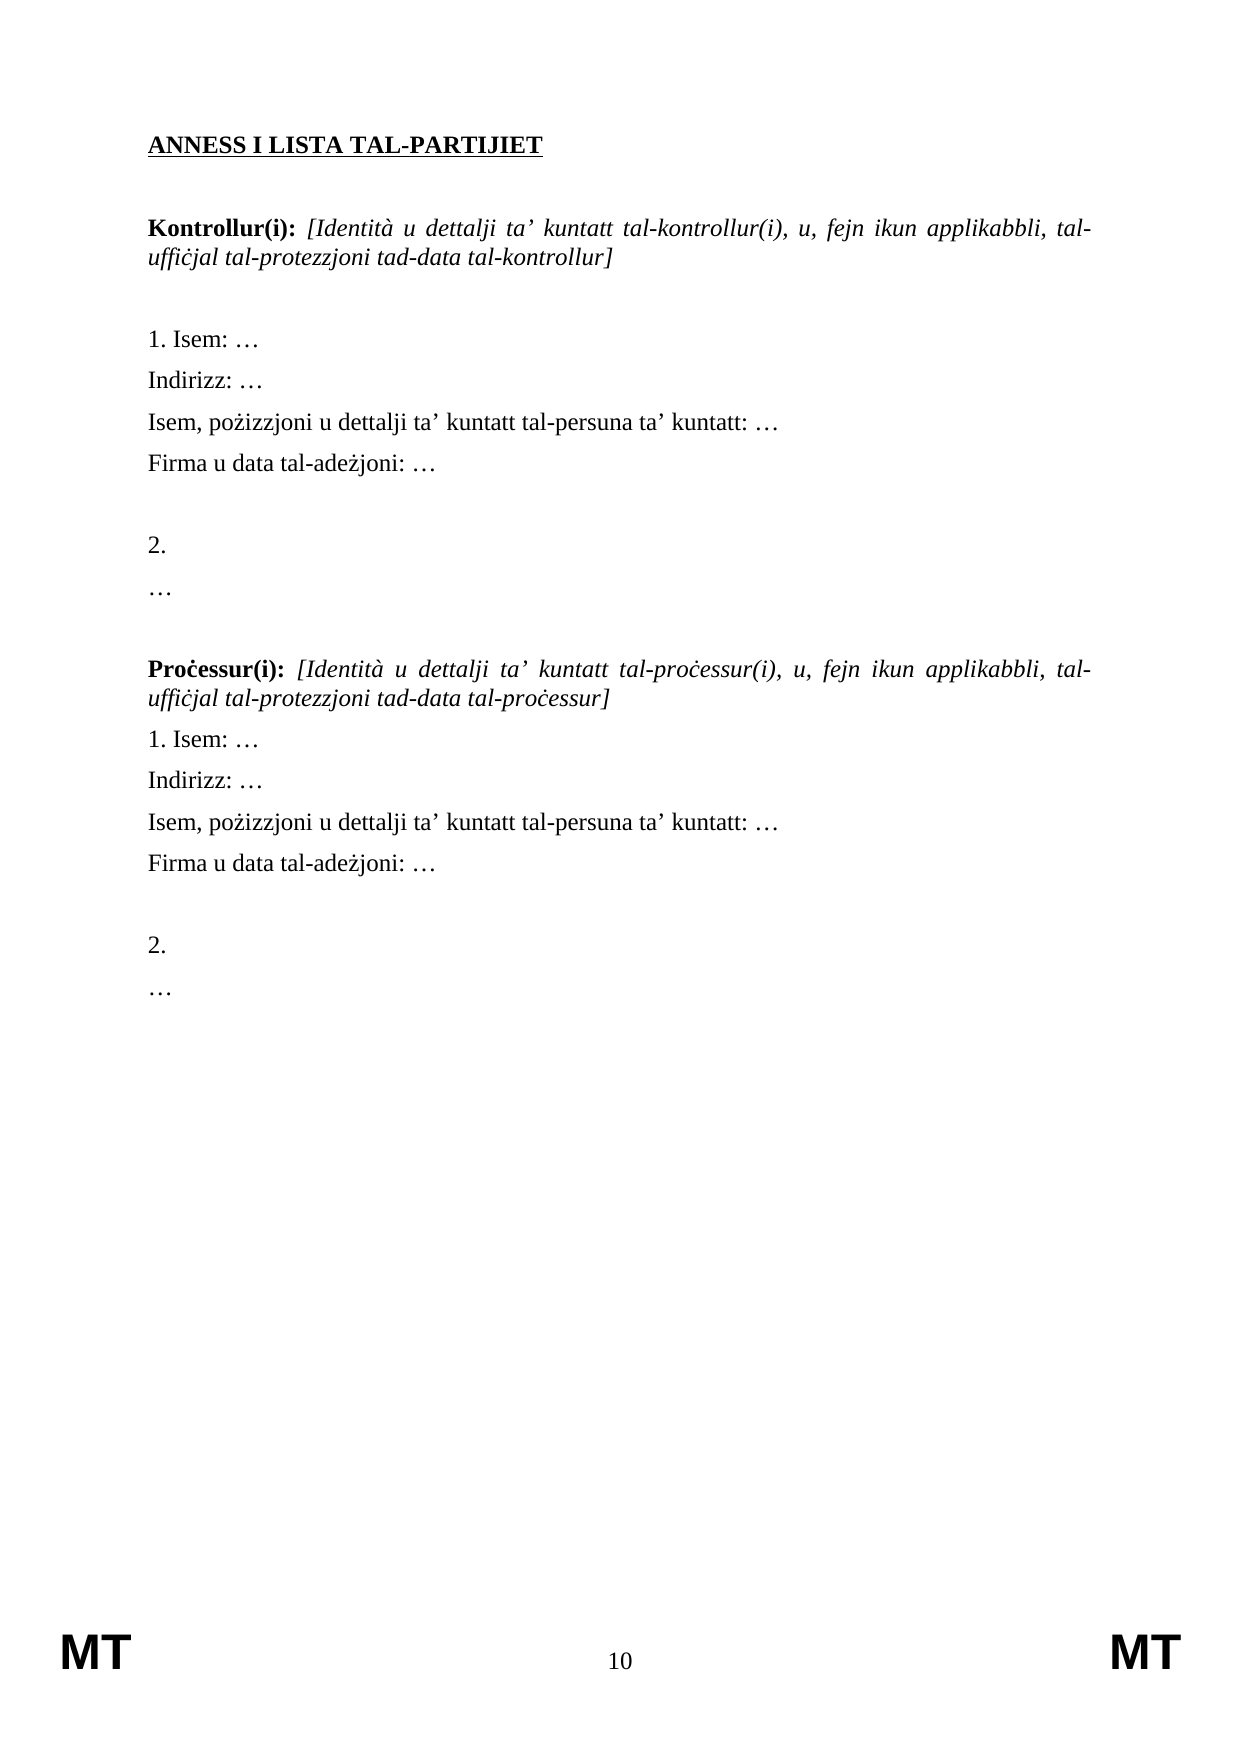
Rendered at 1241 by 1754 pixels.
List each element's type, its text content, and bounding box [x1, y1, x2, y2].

text Isem, pożizzjoni u dettalji ta’ kuntatt tal-persuna ta’ kuntatt: … [148, 807, 1093, 836]
text … [148, 972, 1093, 1001]
text Kontrollur(i): [Identità u dettalji ta’ kuntatt tal-kontrollur(i), u, fejn ikun applikabbli, tal-uffiċjal tal-protezzjoni tad-data tal-kontrollur] [148, 213, 1093, 271]
text 2. [148, 531, 1093, 559]
text Firma u data tal-adeżjoni: … [148, 848, 1093, 877]
text Indirizz: … [148, 766, 1093, 794]
text 2. [148, 931, 1093, 959]
text … [148, 572, 1093, 601]
text Indirizz: … [148, 366, 1093, 394]
text 1. Isem: … [148, 324, 1093, 353]
text Firma u data tal-adeżjoni: … [148, 448, 1093, 477]
text ANNESS I LISTA TAL-PARTIJIET [148, 131, 1093, 159]
text Isem, pożizzjoni u dettalji ta’ kuntatt tal-persuna ta’ kuntatt: … [148, 407, 1093, 436]
text 1. Isem: … [148, 724, 1093, 753]
text Proċessur(i): [Identità u dettalji ta’ kuntatt tal-proċessur(i), u, fejn ikun applikabbli, tal-uffiċjal tal-protezzjoni tad-data tal-proċessur] [148, 654, 1093, 712]
